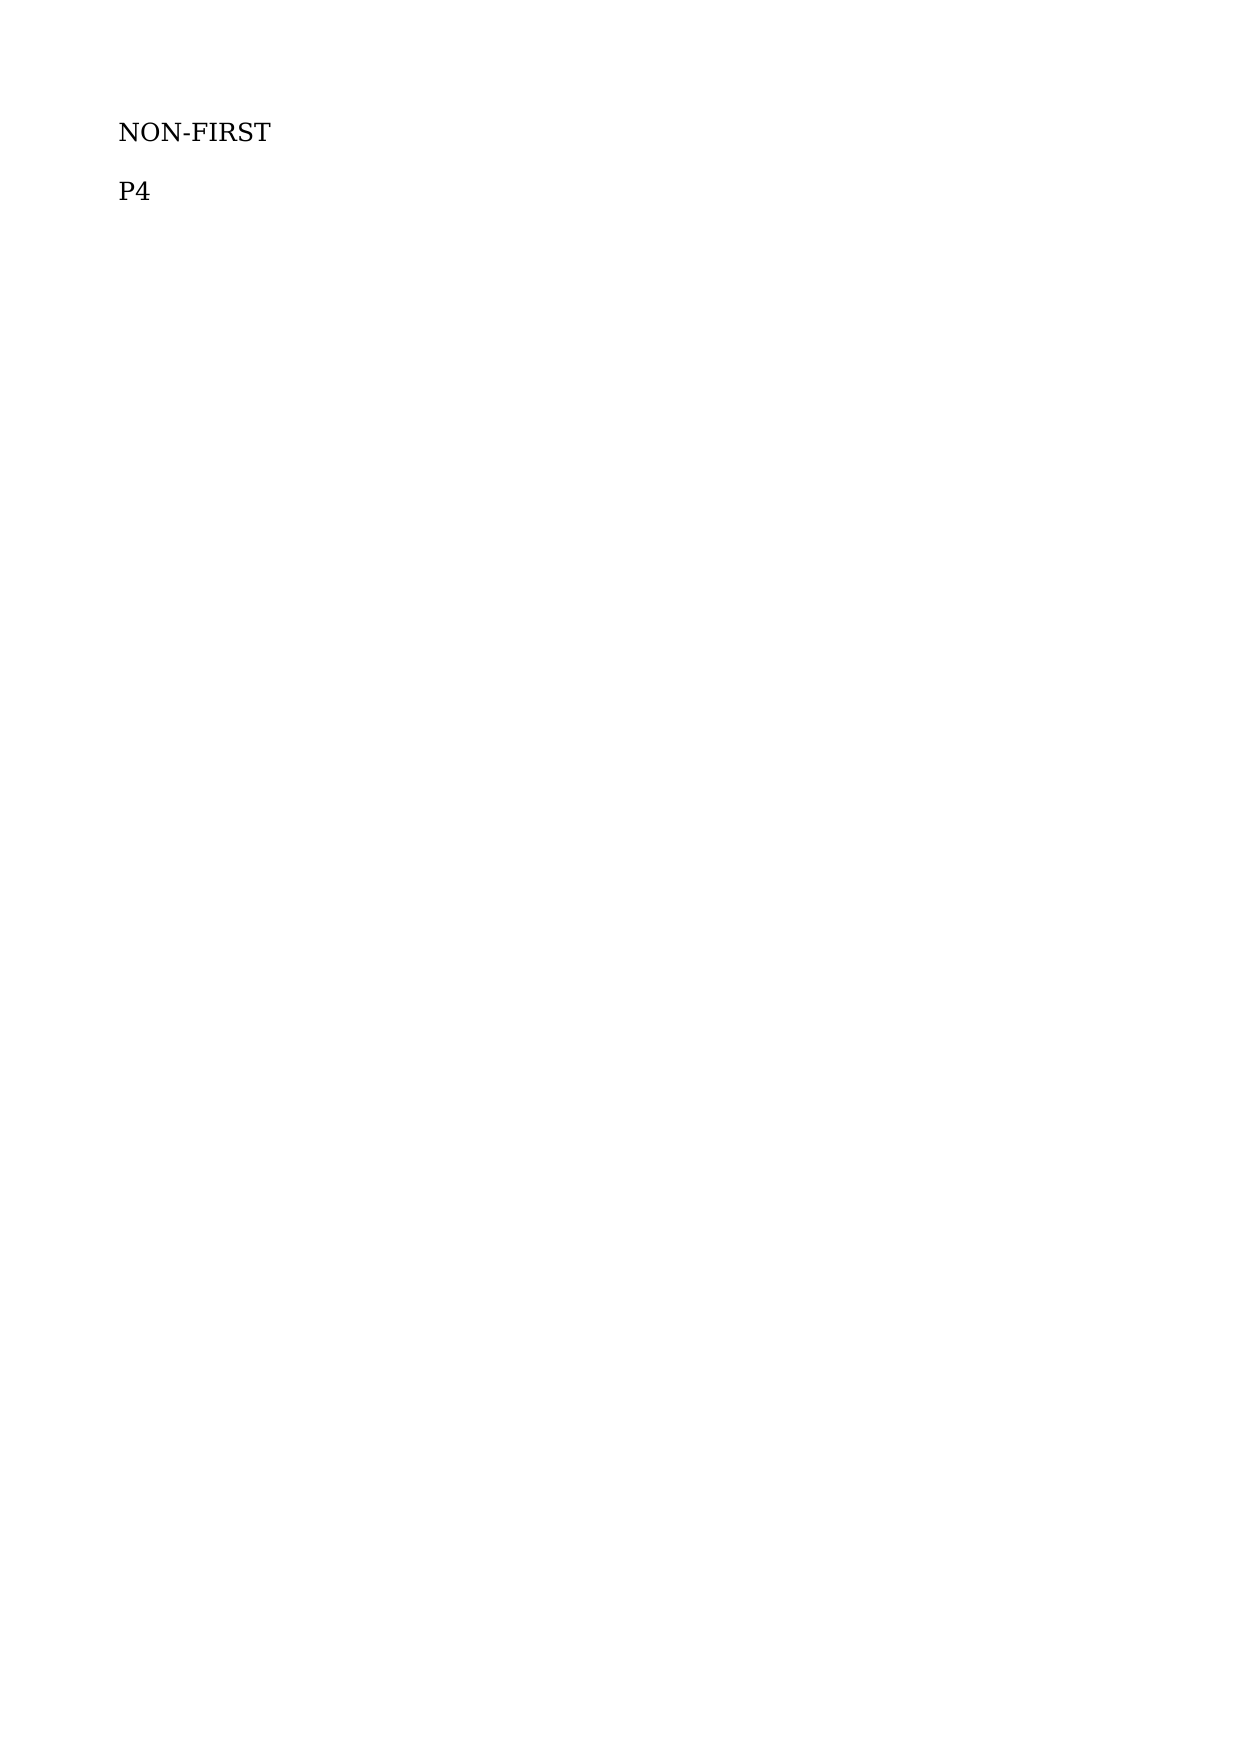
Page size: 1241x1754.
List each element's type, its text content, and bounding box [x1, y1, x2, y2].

text P4 [118, 177, 1122, 206]
